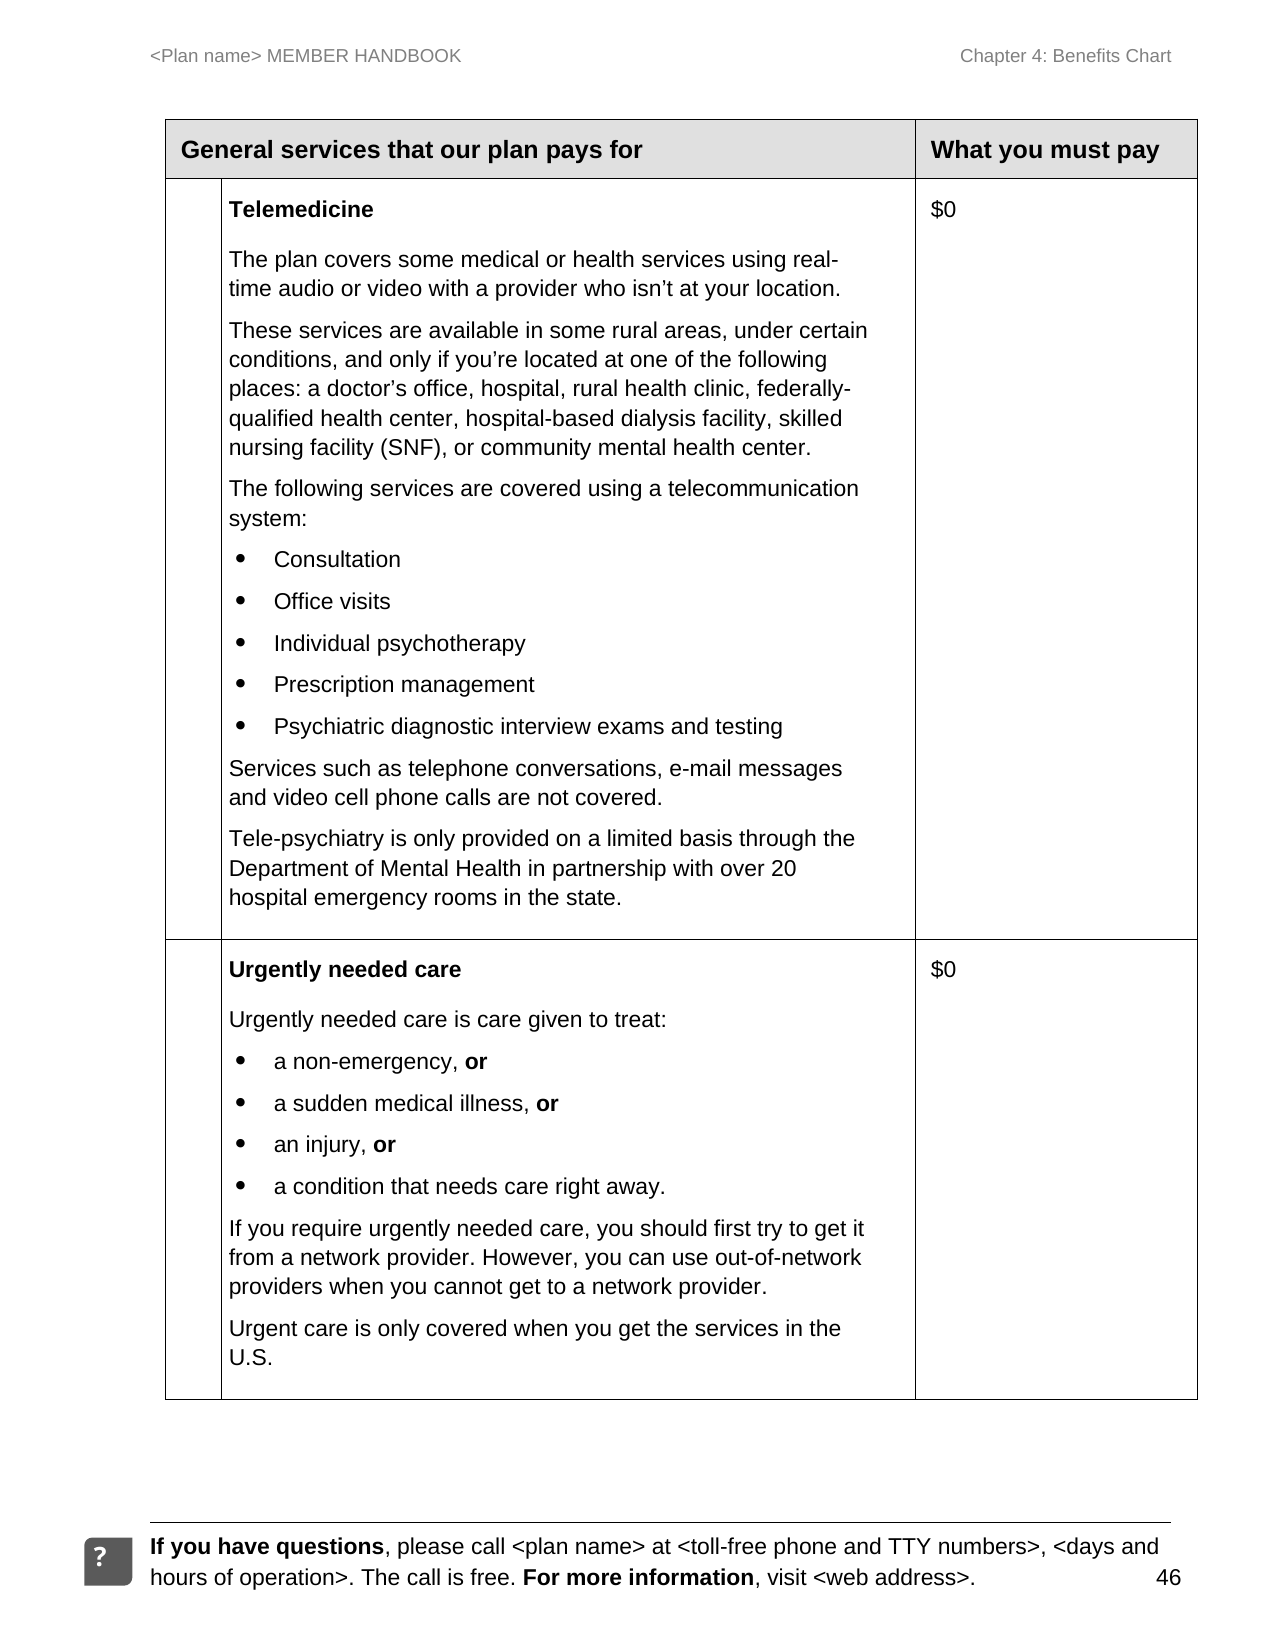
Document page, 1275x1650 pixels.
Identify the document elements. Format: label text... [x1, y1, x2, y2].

table_cell [166, 940, 221, 1399]
table_header What you must pay [916, 120, 1197, 178]
table_cell $0 [916, 179, 1197, 938]
table_cell [166, 179, 221, 938]
table_cell Urgently needed care Urgently needed care is care given to treat: a non-emergency, or a sudden medical illness, or an injury, or a condition that needs care right away. If you require urgently needed care, you should first try to get it from a network provider. However, you can use out-of-network providers when you cannot get to a network provider. Urgent care is only covered when you get the services in the U.S. [222, 940, 915, 1399]
table_cell $0 [916, 940, 1197, 1399]
table_header General services that our plan pays for [166, 120, 915, 178]
table_cell Telemedicine The plan covers some medical or health services using real-time audio or video with a provider who isn’t at your location. These services are available in some rural areas, under certain conditions, and only if you’re located at one of the following places: a doctor’s office, hospital, rural health clinic, federally-qualified health center, hospital-based dialysis facility, skilled nursing facility (SNF), or community mental health center. The following services are covered using a telecommunication system: Consultation Office visits Individual psychotherapy Prescription management Psychiatric diagnostic interview exams and testing Services such as telephone conversations, e-mail messages and video cell phone calls are not covered. Tele-psychiatry is only provided on a limited basis through the Department of Mental Health in partnership with over 20 hospital emergency rooms in the state. [222, 179, 915, 938]
